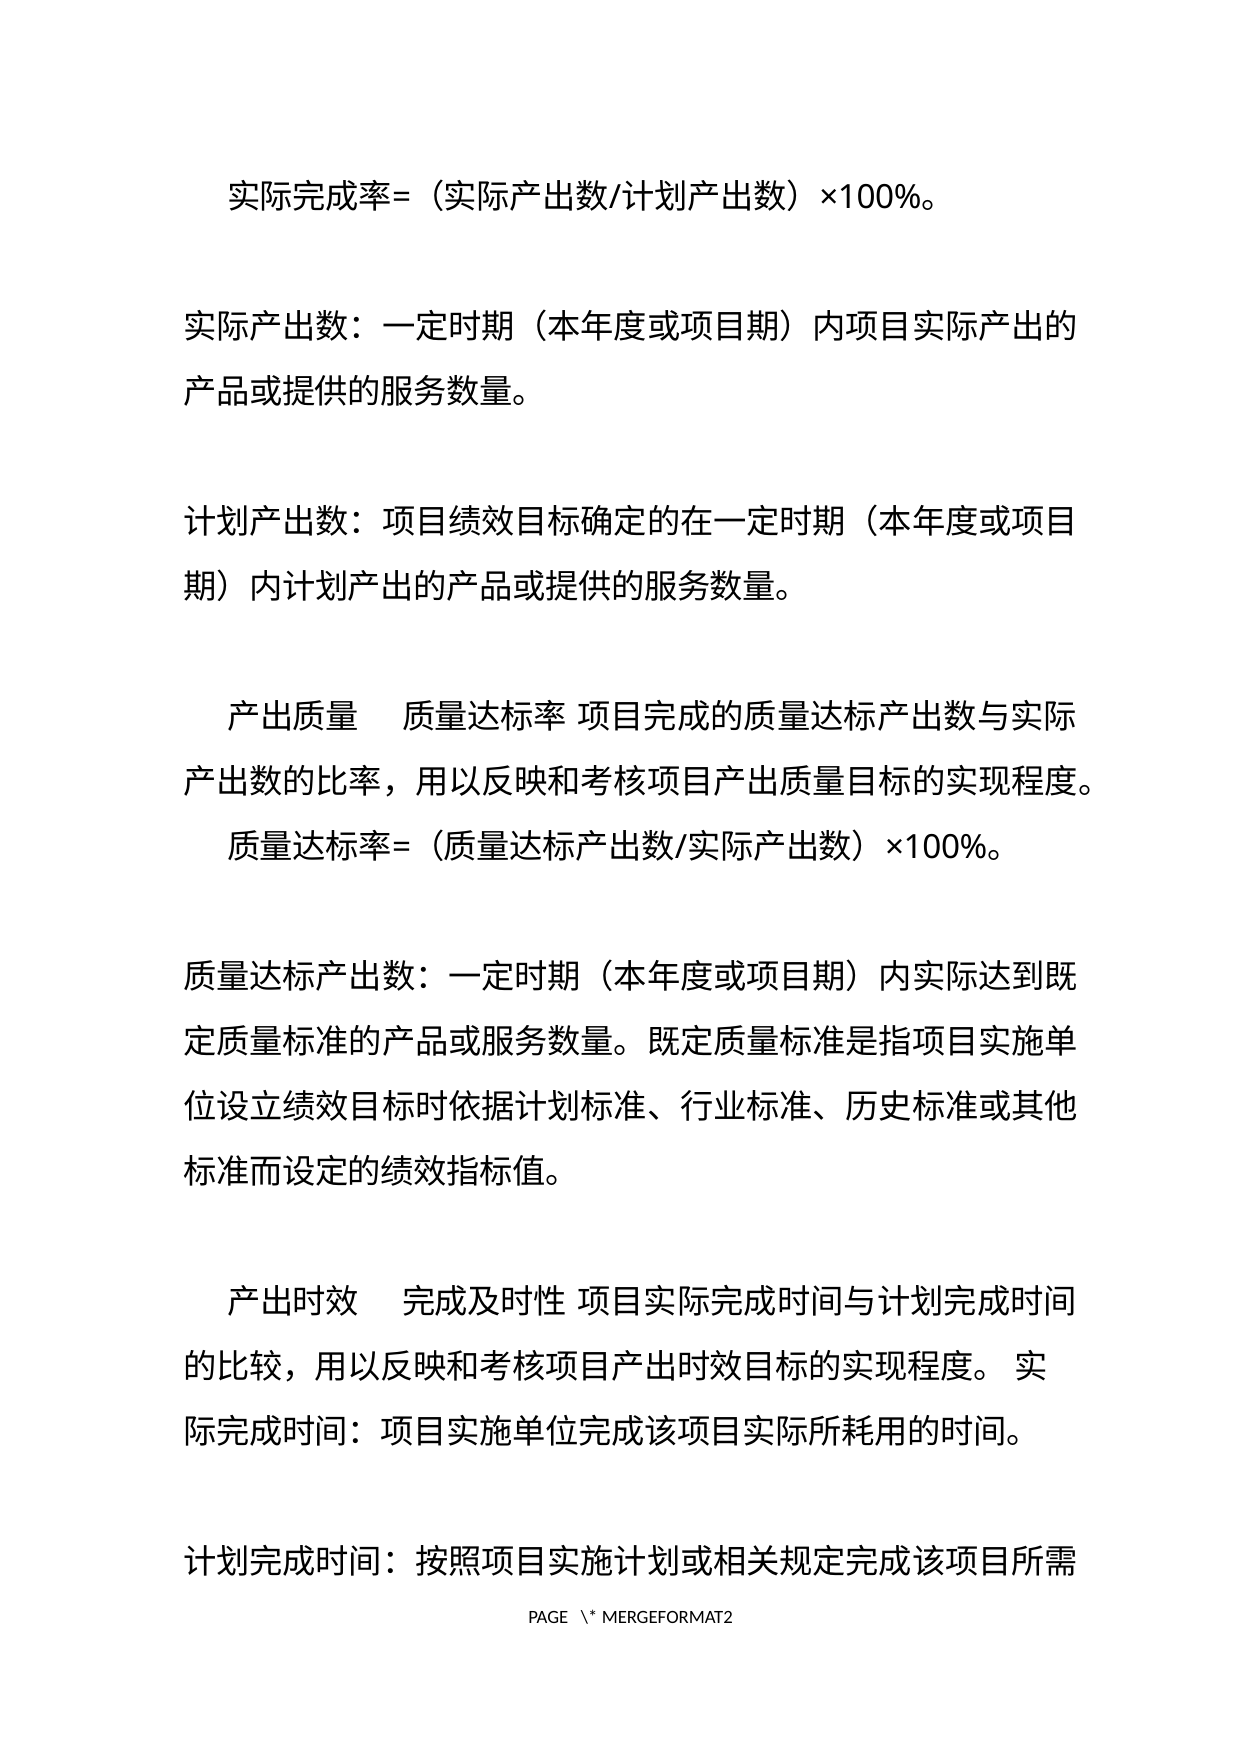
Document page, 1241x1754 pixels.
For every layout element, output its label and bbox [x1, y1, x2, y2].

text [183, 162, 1078, 1592]
